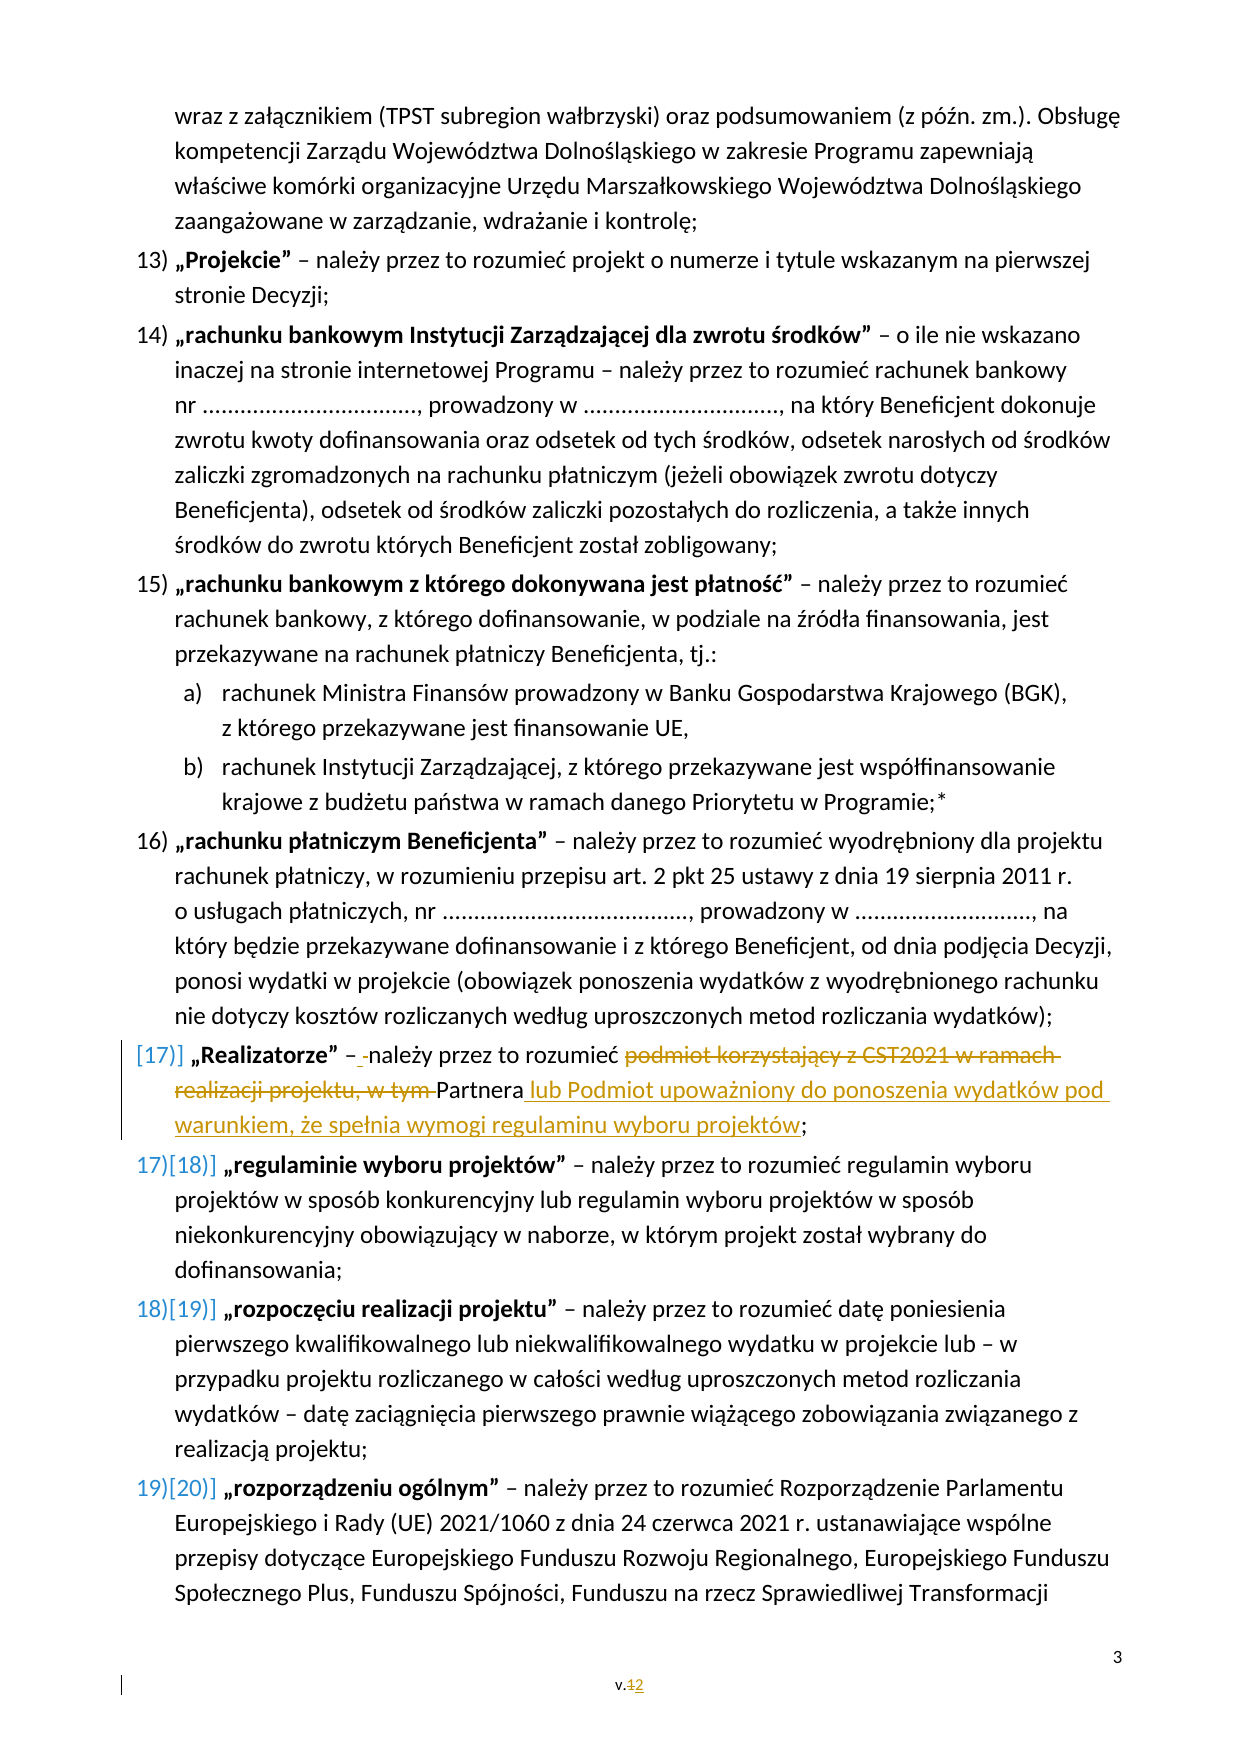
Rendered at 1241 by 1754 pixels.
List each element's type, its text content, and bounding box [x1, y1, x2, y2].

list „rachunku płatniczym Beneficjenta” – należy przez to rozumieć wyodrębniony dla projektu rachunek płatniczy, w rozumieniu przepisu art. 2 pkt 25 ustawy z dnia 19 sierpnia 2011 r. o usługach płatniczych, nr ......................................., prowadzony w ............................, na który będzie przekazywane dofinansowanie i z którego Beneficjent, od dnia podjęcia Decyzji, ponosi wydatki w projekcie (obowiązek ponoszenia wydatków z wyodrębnionego rachunku nie dotyczy kosztów rozliczanych według uproszczonych metod rozliczania wydatków); [136, 825, 1122, 1031]
list „Realizatorze” –należy przez to rozumieć Partnera; [136, 1039, 1122, 1140]
list „rachunku bankowym Instytucji Zarządzającej dla zwrotu środków” – o ile nie wskazano inaczej na stronie internetowej Programu – należy przez to rozumieć rachunek bankowy nr .................................., prowadzony w ..............................., na który Beneficjent dokonuje zwrotu kwoty dofinansowania oraz odsetek od tych środków, odsetek narosłych od środków zaliczki zgromadzonych na rachunku płatniczym (jeżeli obowiązek zwrotu dotyczy Beneficjenta), odsetek od środków zaliczki pozostałych do rozliczenia, a także innych środków do zwrotu których Beneficjent został zobligowany; [136, 319, 1122, 559]
list „rachunku bankowym z którego dokonywana jest płatność” – należy przez to rozumieć rachunek bankowy, z którego dofinansowanie, w podziale na źródła finansowania, jest przekazywane na rachunek płatniczy Beneficjenta, tj.: [136, 568, 1122, 668]
list rachunek Instytucji Zarządzającej, z którego przekazywane jest współfinansowanie krajowe z budżetu państwa w ramach danego Priorytetu w Programie;* [183, 751, 1122, 817]
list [136, 100, 1122, 236]
list „Projekcie” – należy przez to rozumieć projekt o numerze i tytule wskazanym na pierwszej stronie Decyzji; [136, 244, 1122, 310]
list „regulaminie wyboru projektów” – należy przez to rozumieć regulamin wyboru projektów w sposób konkurencyjny lub regulamin wyboru projektów w sposób niekonkurencyjny obowiązujący w naborze, w którym projekt został wybrany do dofinansowania; [136, 1149, 1122, 1284]
list rachunek Ministra Finansów prowadzony w Banku Gospodarstwa Krajowego (BGK), z którego przekazywane jest finansowanie UE, [183, 677, 1122, 743]
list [136, 1472, 1122, 1608]
list „rozpoczęciu realizacji projektu” – należy przez to rozumieć datę poniesienia pierwszego kwalifikowalnego lub niekwalifikowalnego wydatku w projekcie lub – w przypadku projektu rozliczanego w całości według uproszczonych metod rozliczania wydatków – datę zaciągnięcia pierwszego prawnie wiążącego zobowiązania związanego z realizacją projektu; [136, 1293, 1122, 1463]
